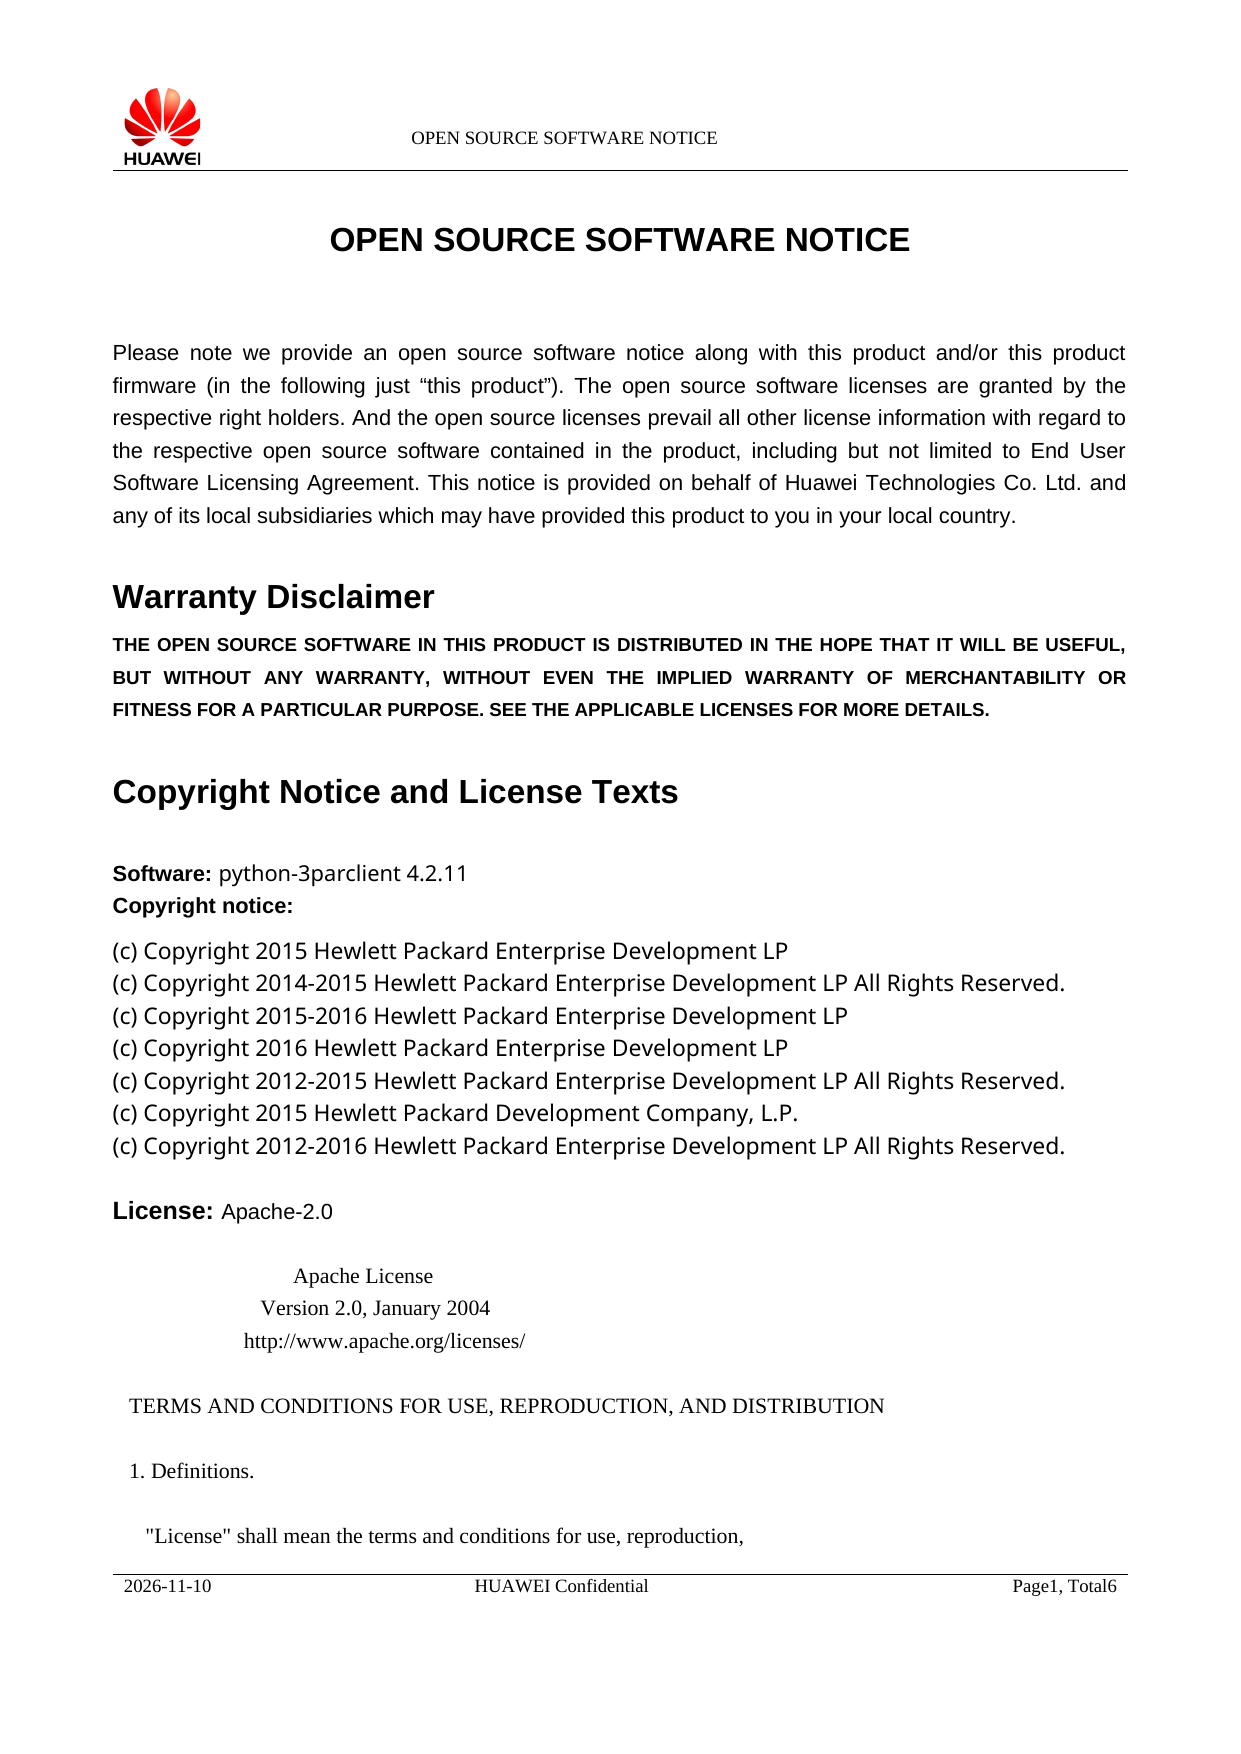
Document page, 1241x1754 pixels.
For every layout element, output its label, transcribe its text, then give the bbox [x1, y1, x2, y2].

text Copyright notice: [112, 889, 1128, 921]
text (c) Copyright 2015 Hewlett Packard Enterprise Development LP (c) Copyright 2014-2015 Hewlett Packard Enterprise Development LP All Rights Reserved. (c) Copyright 2015-2016 Hewlett Packard Enterprise Development LP (c) Copyright 2016 Hewlett Packard Enterprise Development LP (c) Copyright 2012-2015 Hewlett Packard Enterprise Development LP All Rights Reserved. (c) Copyright 2015 Hewlett Packard Development Company, L.P. (c) Copyright 2012-2016 Hewlett Packard Enterprise Development LP All Rights Reserved. [112, 934, 1128, 1194]
text OPEN SOURCE SOFTWARE NOTICE [112, 206, 1128, 271]
text Copyright Notice and License Texts [112, 759, 1128, 824]
text Please note we provide an open source software notice along with this product and/or this product firmware (in the following just “this product”). The open source software licenses are granted by the respective right holders. And the open source licenses prevail all other license information with regard to the respective open source software contained in the product, including but not limited to End User Software Licensing Agreement. This notice is provided on behalf of Huawei Technologies Co. Ltd. and any of its local subsidiaries which may have provided this product to you in your local country. [112, 336, 1128, 531]
text The open source software in this product is distributed in the hope that it will be useful, but WITHOUT ANY WARRANTY, without even the implied warranty of MERCHANTABILITY or FITNESS FOR A PARTICULAR PURPOSE. See the applicable licenses for more details. [112, 629, 1128, 726]
picture [124, 88, 201, 165]
text Warranty Disclaimer [112, 564, 1128, 629]
title Software: python-3parclient 4.2.11 [112, 856, 1128, 889]
text License: Apache-2.0 [112, 1194, 1128, 1226]
